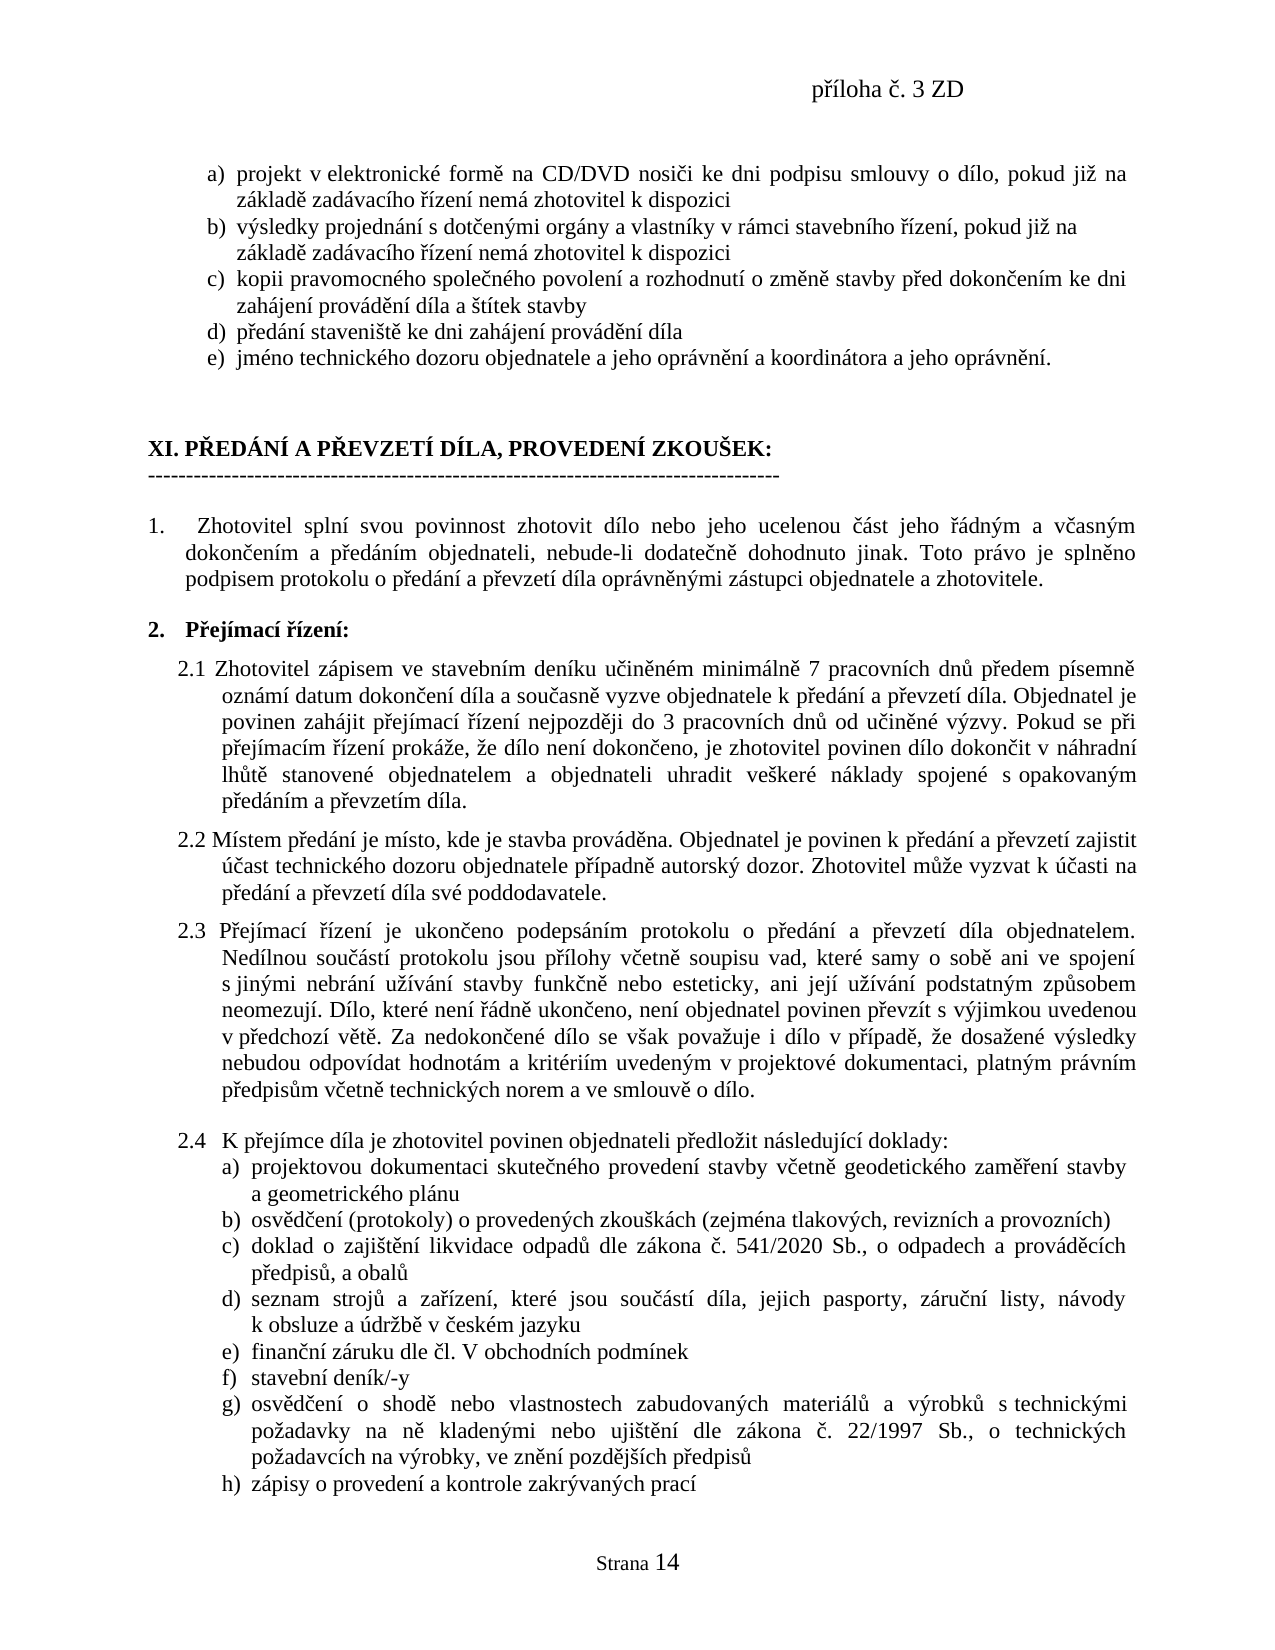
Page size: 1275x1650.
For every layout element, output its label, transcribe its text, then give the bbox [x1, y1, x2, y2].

subtitle XI. PŘEDÁNÍ A PŘEVZETÍ DÍLA, PROVEDENÍ ZKOUŠEK: [148, 435, 1127, 461]
text 2.2 Místem předání je místo, kde je stavba prováděna. Objednatel je povinen k předání a převzetí zajistit účast technického dozoru objednatele případně autorský dozor. Zhotovitel může vyzvat k účasti na předání a převzetí díla své poddodavatele. [177, 826, 1137, 905]
text ----------------------------------------------------------------------------------- [148, 461, 1137, 487]
list zápisy o provedení a kontrole zakrývaných prací [222, 1469, 1127, 1496]
list Přejímací řízení: [148, 616, 1137, 643]
list jméno technického dozoru objednatele a jeho oprávnění a koordinátora a jeho oprávnění. [207, 344, 1127, 371]
list doklad o zajištění likvidace odpadů dle zákona č. 541/2020 Sb., o odpadech a prováděcích předpisů, a obalů [222, 1232, 1127, 1285]
list výsledky projednání s dotčenými orgány a vlastníky v rámci stavebního řízení, pokud již na základě zadávacího řízení nemá zhotovitel k dispozici [207, 213, 1127, 265]
list projekt v elektronické formě na CD/DVD nosiči ke dni podpisu smlouvy o dílo, pokud již na základě zadávacího řízení nemá zhotovitel k dispozici [207, 160, 1127, 213]
list stavební deník/-y [222, 1364, 1127, 1391]
list finanční záruku dle čl. V obchodních podmínek [222, 1338, 1127, 1364]
list předání staveniště ke dni zahájení provádění díla [207, 318, 1127, 344]
text 2.1 Zhotovitel zápisem ve stavebním deníku učiněném minimálně 7 pracovních dnů předem písemně oznámí datum dokončení díla a současně vyzve objednatele k předání a převzetí díla. Objednatel je povinen zahájit přejímací řízení nejpozději do 3 pracovních dnů od učiněné výzvy. Pokud se při přejímacím řízení prokáže, že dílo není dokončeno, je zhotovitel povinen dílo dokončit v náhradní lhůtě stanovené objednatelem a objednateli uhradit veškeré náklady spojené s opakovaným předáním a převzetím díla. [177, 655, 1137, 813]
list osvědčení o shodě nebo vlastnostech zabudovaných materiálů a výrobků s technickými požadavky na ně kladenými nebo ujištění dle zákona č. 22/1997 Sb., o technických požadavcích na výrobky, ve znění pozdějších předpisů [222, 1391, 1127, 1469]
text 2.4 K přejímce díla je zhotovitel povinen objednateli předložit následující doklady: [177, 1127, 1127, 1153]
text 2.3 Přejímací řízení je ukončeno podepsáním protokolu o předání a převzetí díla objednatelem. Nedílnou součástí protokolu jsou přílohy včetně soupisu vad, které samy o sobě ani ve spojení s jinými nebrání užívání stavby funkčně nebo esteticky, ani její užívání podstatným způsobem neomezují. Dílo, které není řádně ukončeno, není objednatel povinen převzít s výjimkou uvedenou v předchozí větě. Za nedokončené dílo se však považuje i dílo v případě, že dosažené výsledky nebudou odpovídat hodnotám a kritériím uvedeným v projektové dokumentaci, platným právním předpisům včetně technických norem a ve smlouvě o dílo. [177, 917, 1137, 1102]
list seznam strojů a zařízení, které jsou součástí díla, jejich pasporty, záruční listy, návody k obsluze a údržbě v českém jazyku [222, 1285, 1127, 1338]
list kopii pravomocného společného povolení a rozhodnutí o změně stavby před dokončením ke dni zahájení provádění díla a štítek stavby [207, 265, 1127, 318]
list projektovou dokumentaci skutečného provedení stavby včetně geodetického zaměření stavby a geometrického plánu [222, 1153, 1127, 1206]
list osvědčení (protokoly) o provedených zkouškách (zejména tlakových, revizních a provozních) [222, 1206, 1127, 1232]
list Zhotovitel splní svou povinnost zhotovit dílo nebo jeho ucelenou část jeho řádným a včasným dokončením a předáním objednateli, nebude-li dodatečně dohodnuto jinak. Toto právo je splněno podpisem protokolu o předání a převzetí díla oprávněnými zástupci objednatele a zhotovitele. [148, 512, 1137, 591]
